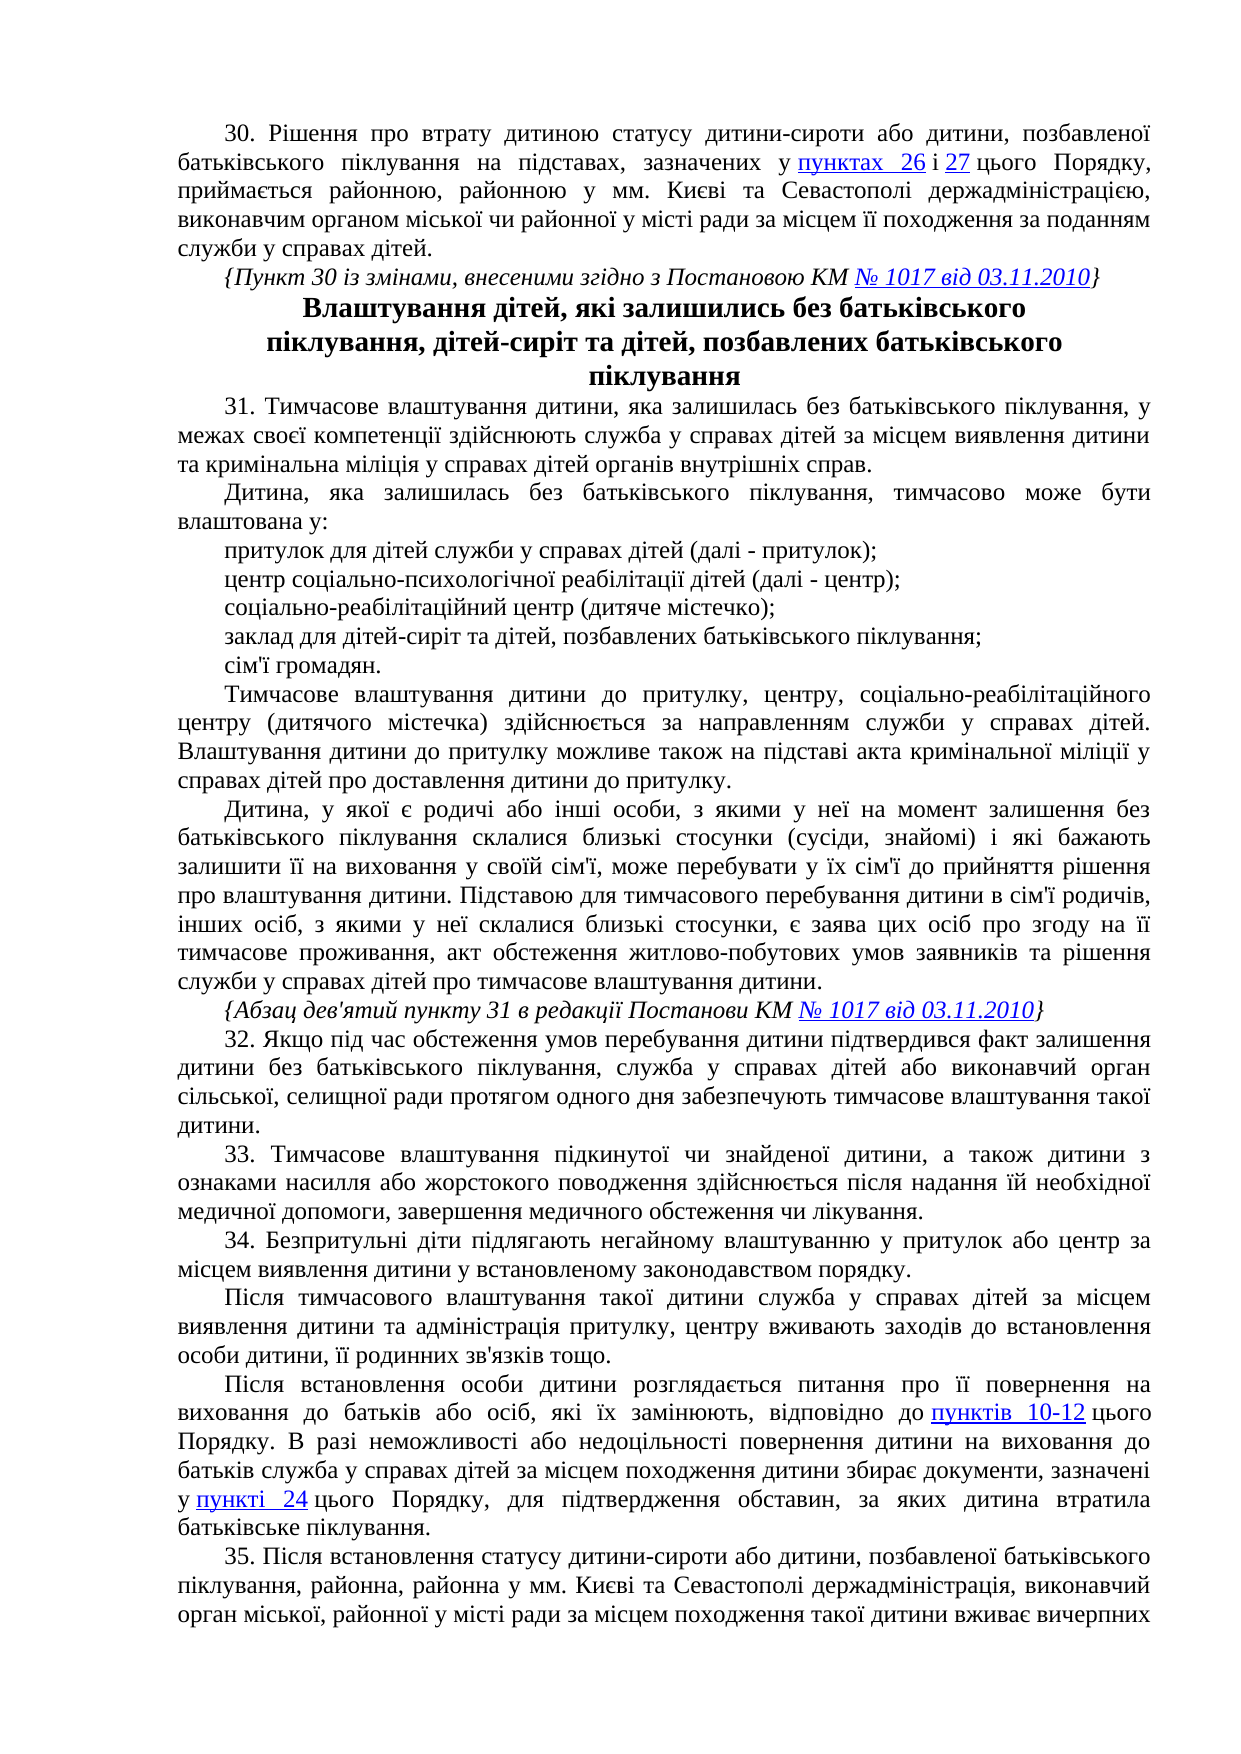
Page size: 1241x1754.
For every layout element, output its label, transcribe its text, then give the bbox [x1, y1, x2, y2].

text Після встановлення особи дитини розглядається питання про її повернення на виховання до батьків або осіб, які їх замінюють, відповідно до пунктів 10-12 цього Порядку. В разі неможливості або недоцільності повернення дитини на виховання до батьків служба у справах дітей за місцем походження дитини збирає документи, зазначені у пункті 24 цього Порядку, для підтвердження обставин, за яких дитина втратила батьківське піклування. [177, 1369, 1152, 1541]
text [177, 1541, 1152, 1627]
text {Пункт 30 із змінами, внесеними згідно з Постановою КМ № 1017 від 03.11.2010} [177, 262, 1152, 291]
text притулок для дітей служби у справах дітей (далі - притулок); [177, 535, 1152, 564]
text соціально-реабілітаційний центр (дитяче містечко); [177, 592, 1152, 621]
text центр соціально-психологічної реабілітації дітей (далі - центр); [177, 564, 1152, 592]
text Дитина, яка залишилась без батьківського піклування, тимчасово може бути влаштована у: [177, 477, 1152, 535]
text {Абзац дев'ятий пункту 31 в редакції Постанови КМ № 1017 від 03.11.2010} [177, 995, 1152, 1024]
text Тимчасове влаштування дитини до притулку, центру, соціально-реабілітаційного центру (дитячого містечка) здійснюється за направленням служби у справах дітей. Влаштування дитини до притулку можливе також на підставі акта кримінальної міліції у справах дітей про доставлення дитини до притулку. [177, 679, 1152, 794]
text сім'ї громадян. [177, 650, 1152, 679]
text 30. Рішення про втрату дитиною статусу дитини-сироти або дитини, позбавленої батьківського піклування на підставах, зазначених у пунктах 26 і 27 цього Порядку, приймається районною, районною у мм. Києві та Севастополі держадміністрацією, виконавчим органом міської чи районної у місті ради за місцем її походження за поданням служби у справах дітей. [177, 118, 1152, 262]
text Після тимчасового влаштування такої дитини служба у справах дітей за місцем виявлення дитини та адміністрація притулку, центру вживають заходів до встановлення особи дитини, її родинних зв'язків тощо. [177, 1282, 1152, 1369]
text заклад для дітей-сиріт та дітей, позбавлених батьківського піклування; [177, 621, 1152, 650]
text Дитина, у якої є родичі або інші особи, з якими у неї на момент залишення без батьківського піклування склалися близькі стосунки (сусіди, знайомі) і які бажають залишити її на виховання у своїй сім'ї, може перебувати у їх сім'ї до прийняття рішення про влаштування дитини. Підставою для тимчасового перебування дитини в сім'ї родичів, інших осіб, з якими у неї склалися близькі стосунки, є заява цих осіб про згоду на її тимчасове проживання, акт обстеження житлово-побутових умов заявників та рішення служби у справах дітей про тимчасове влаштування дитини. [177, 794, 1152, 995]
text 31. Тимчасове влаштування дитини, яка залишилась без батьківського піклування, у межах своєї компетенції здійснюють служба у справах дітей за місцем виявлення дитини та кримінальна міліція у справах дітей органів внутрішніх справ. [177, 391, 1152, 477]
text 33. Тимчасове влаштування підкинутої чи знайденої дитини, а також дитини з ознаками насилля або жорстокого поводження здійснюється після надання їй необхідної медичної допомоги, завершення медичного обстеження чи лікування. [177, 1139, 1152, 1225]
text Влаштування дітей, які залишились без батьківського піклування, дітей-сиріт та дітей, позбавлених батьківського піклування [224, 291, 1105, 391]
text 34. Безпритульні діти підлягають негайному влаштуванню у притулок або центр за місцем виявлення дитини у встановленому законодавством порядку. [177, 1225, 1152, 1282]
text 32. Якщо під час обстеження умов перебування дитини підтвердився факт залишення дитини без батьківського піклування, служба у справах дітей або виконавчий орган сільської, селищної ради протягом одного дня забезпечують тимчасове влаштування такої дитини. [177, 1024, 1152, 1139]
